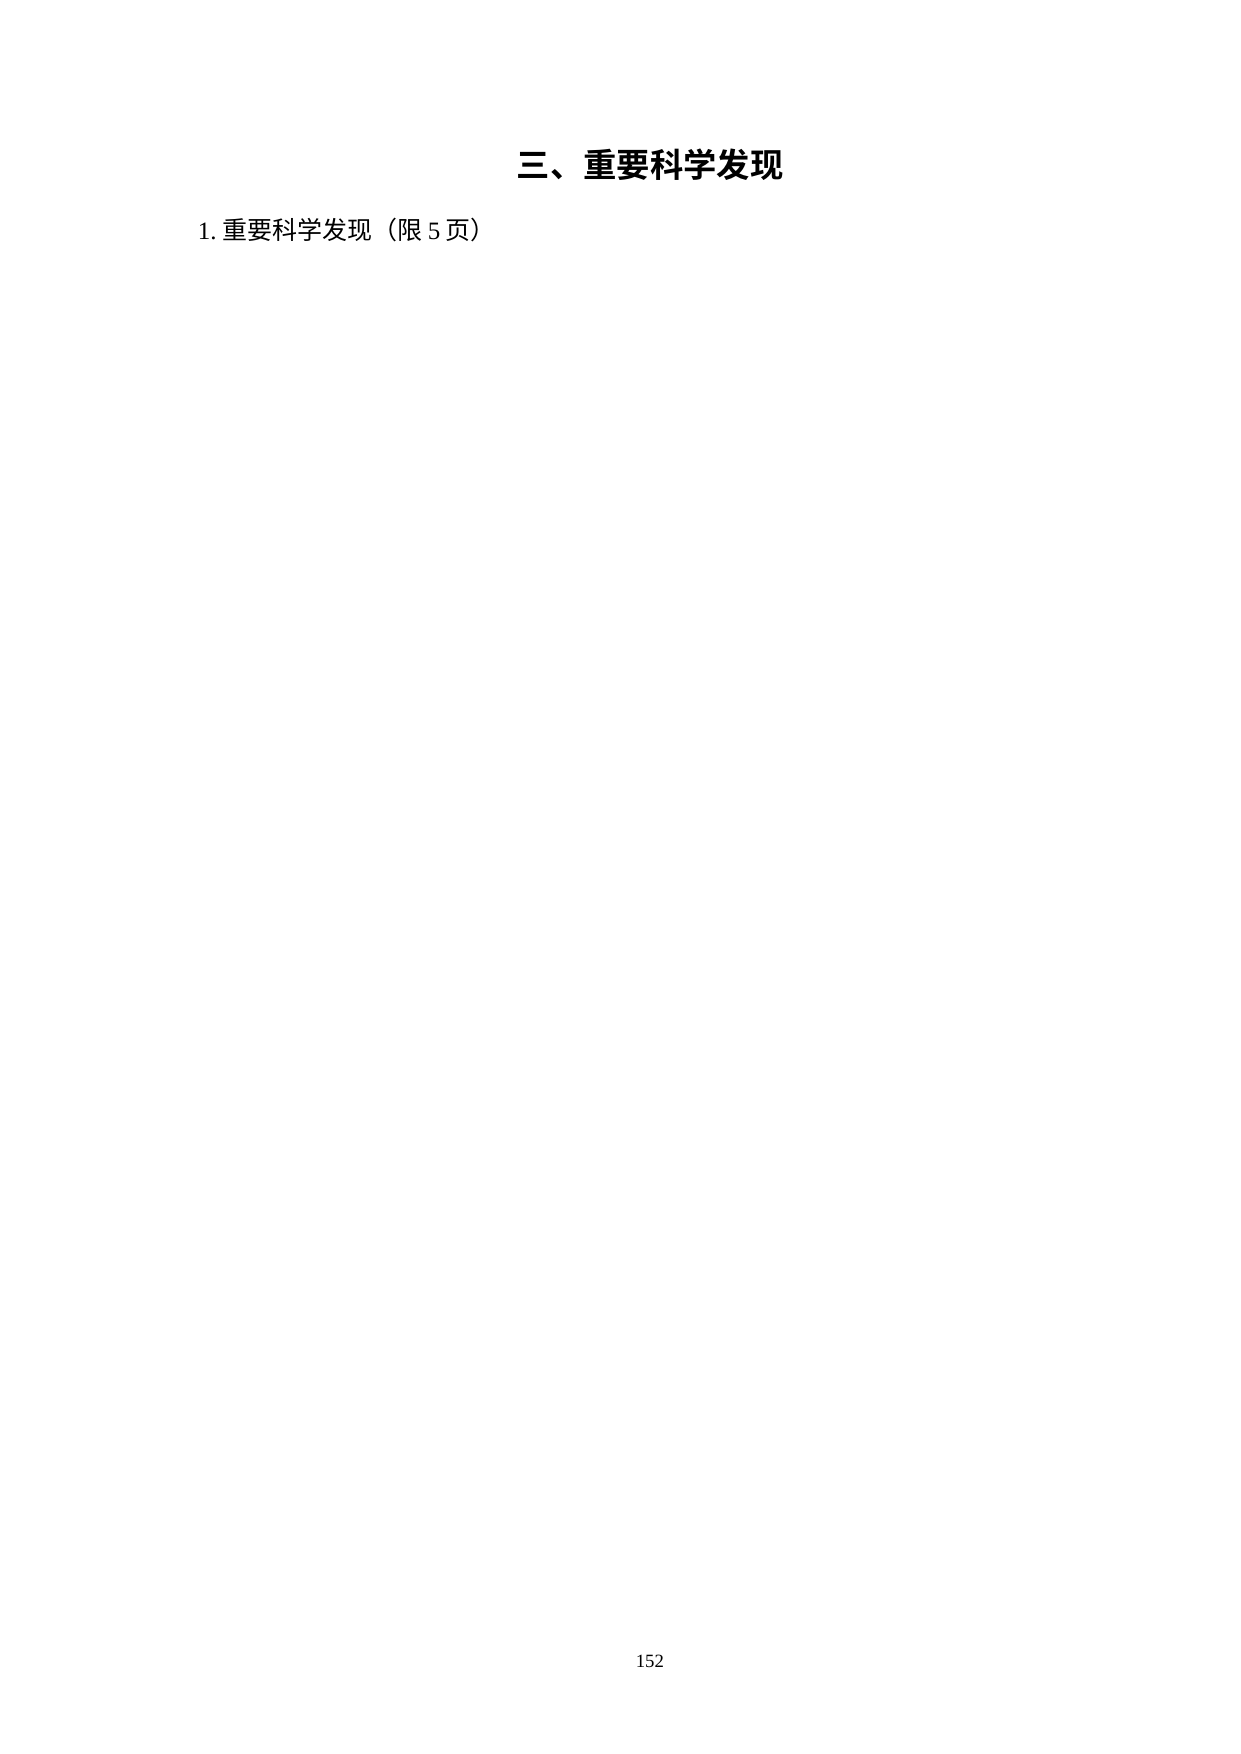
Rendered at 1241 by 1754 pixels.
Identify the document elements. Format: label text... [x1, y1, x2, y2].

text 1. 重要科学发现（限5页） [148, 196, 1152, 261]
subtitle 三、重要科学发现 [148, 131, 1152, 196]
